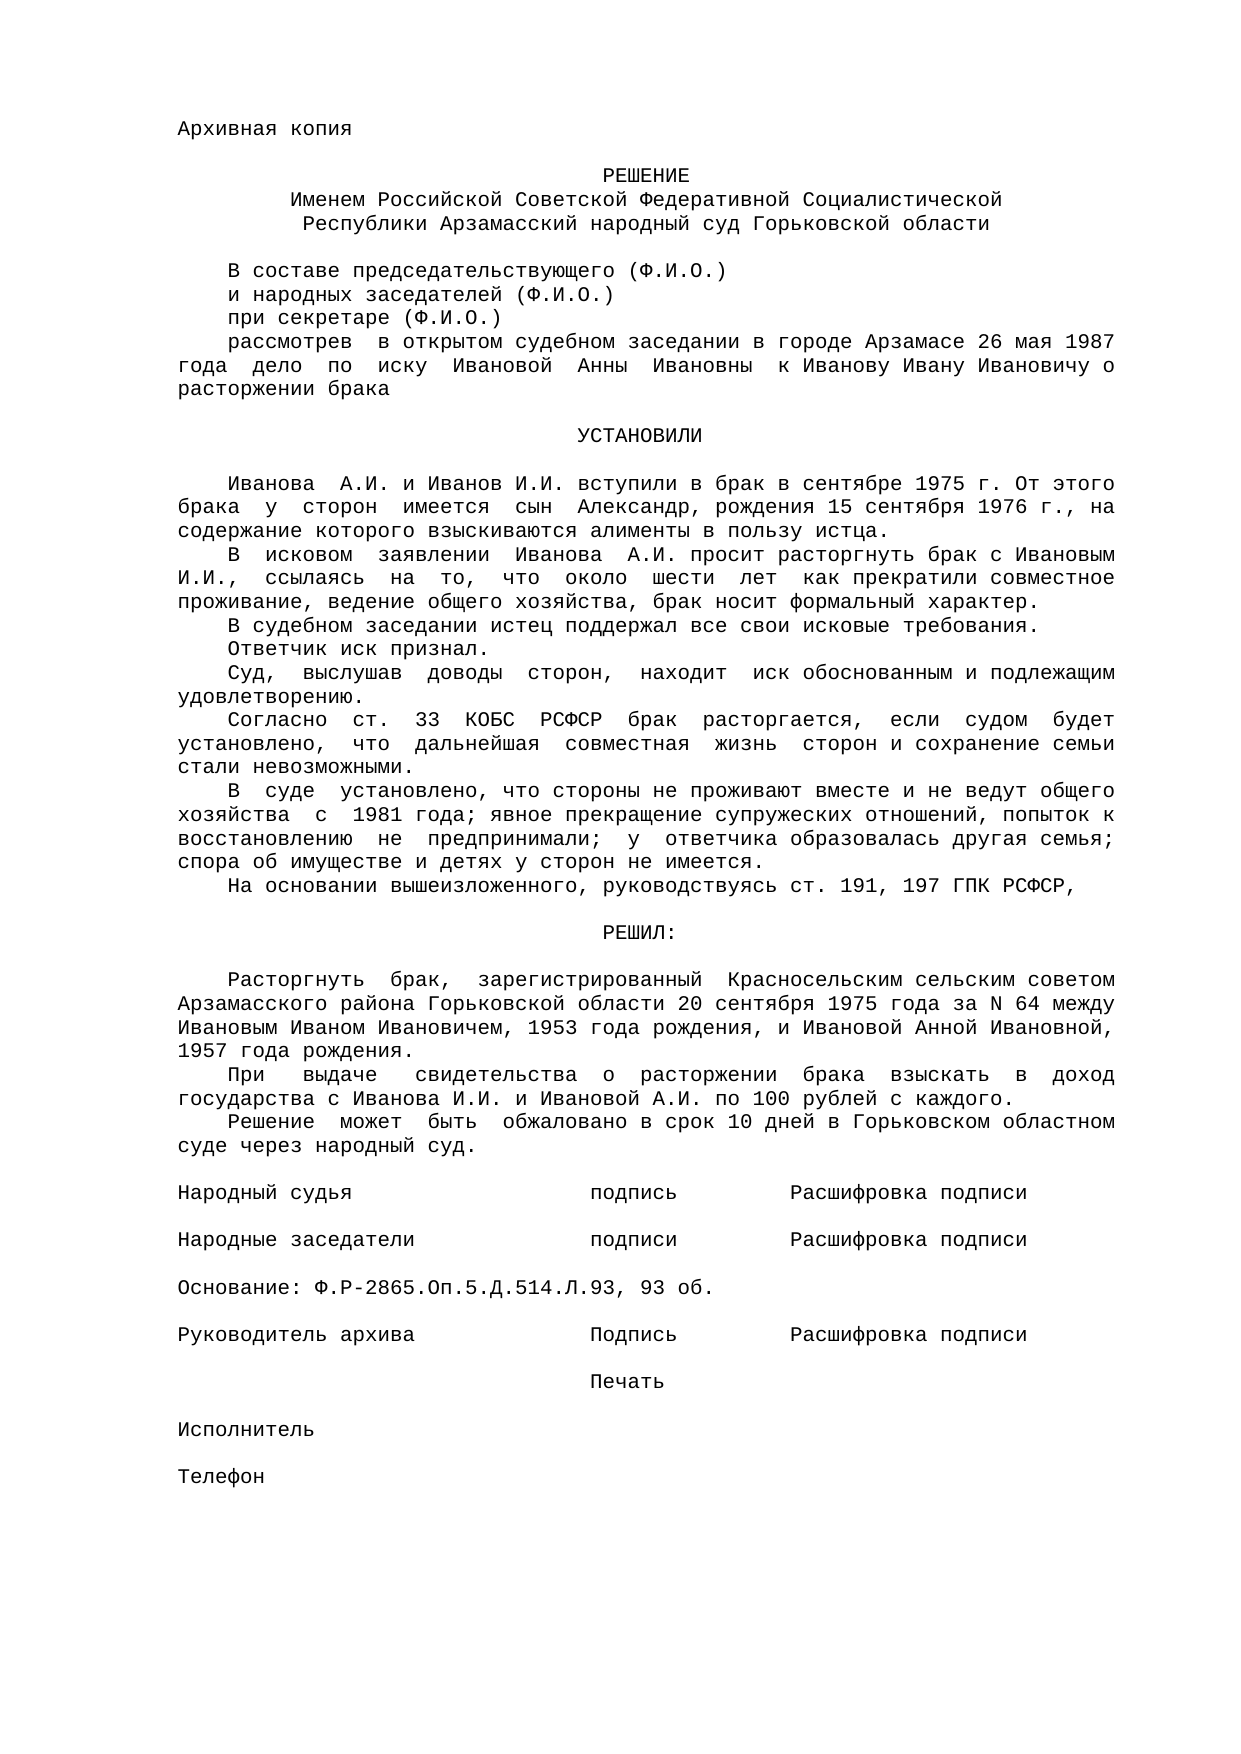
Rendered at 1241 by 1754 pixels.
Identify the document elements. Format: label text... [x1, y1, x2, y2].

text Ивановым Иваном Ивановичем, 1953 года рождения, и Ивановой Анной Ивановной, [177, 1017, 1152, 1040]
text суде через народный суд. [177, 1135, 1152, 1158]
text установлено, что дальнейшая совместная жизнь сторон и сохранение семьи [177, 733, 1152, 757]
text При выдаче свидетельства о расторжении брака взыскать в доход [177, 1064, 1152, 1088]
text содержание которого взыскиваются алименты в пользу истца. [177, 520, 1152, 544]
text Архивная копия [177, 118, 1152, 142]
text Руководитель архива Подпись Расшифровка подписи [177, 1324, 1152, 1348]
text Печать [177, 1371, 1152, 1395]
text 1957 года рождения. [177, 1040, 1152, 1064]
text Согласно ст. 33 КОБС РСФСР брак расторгается, если судом будет [177, 709, 1152, 733]
text проживание, ведение общего хозяйства, брак носит формальный характер. [177, 591, 1152, 615]
text Именем Российской Советской Федеративной Социалистической [177, 189, 1152, 213]
text Народные заседатели подписи Расшифровка подписи [177, 1229, 1152, 1253]
text удовлетворению. [177, 686, 1152, 709]
text Ответчик иск признал. [177, 638, 1152, 662]
text рассмотрев в открытом судебном заседании в городе Арзамасе 26 мая 1987 [177, 331, 1152, 354]
text стали невозможными. [177, 757, 1152, 780]
text В составе председательствующего (Ф.И.О.) [177, 260, 1152, 284]
text года дело по иску Ивановой Анны Ивановны к Иванову Ивану Ивановичу о [177, 354, 1152, 378]
text при секретаре (Ф.И.О.) [177, 307, 1152, 331]
text Арзамасского района Горьковской области 20 сентября 1975 года за N 64 между [177, 993, 1152, 1017]
text Народный судья подпись Расшифровка подписи [177, 1182, 1152, 1206]
text Суд, выслушав доводы сторон, находит иск обоснованным и подлежащим [177, 662, 1152, 686]
text хозяйства с 1981 года; явное прекращение супружеских отношений, попыток к [177, 804, 1152, 827]
text Решение может быть обжаловано в срок 10 дней в Горьковском областном [177, 1111, 1152, 1135]
text И.И., ссылаясь на то, что около шести лет как прекратили совместное [177, 567, 1152, 591]
text спора об имуществе и детях у сторон не имеется. [177, 851, 1152, 875]
text и народных заседателей (Ф.И.О.) [177, 284, 1152, 307]
text восстановлению не предпринимали; у ответчика образовалась другая семья; [177, 827, 1152, 851]
text Телефон [177, 1466, 1152, 1489]
text расторжении брака [177, 378, 1152, 402]
text государства с Иванова И.И. и Ивановой А.И. по 100 рублей с каждого. [177, 1088, 1152, 1111]
text РЕШИЛ: [177, 922, 1152, 946]
text Республики Арзамасский народный суд Горьковской области [177, 213, 1152, 236]
text Иванова А.И. и Иванов И.И. вступили в брак в сентябре 1975 г. От этого [177, 473, 1152, 496]
text В судебном заседании истец поддержал все свои исковые требования. [177, 615, 1152, 638]
text УСТАНОВИЛИ [177, 426, 1152, 449]
text Исполнитель [177, 1419, 1152, 1442]
text РЕШЕНИЕ [177, 165, 1152, 189]
text В исковом заявлении Иванова А.И. просит расторгнуть брак с Ивановым [177, 544, 1152, 567]
text брака у сторон имеется сын Александр, рождения 15 сентября 1976 г., на [177, 496, 1152, 520]
text Основание: Ф.Р-2865.Оп.5.Д.514.Л.93, 93 об. [177, 1277, 1152, 1300]
text На основании вышеизложенного, руководствуясь ст. 191, 197 ГПК РСФСР, [177, 875, 1152, 898]
text В суде установлено, что стороны не проживают вместе и не ведут общего [177, 780, 1152, 804]
text Расторгнуть брак, зарегистрированный Красносельским сельским советом [177, 969, 1152, 993]
